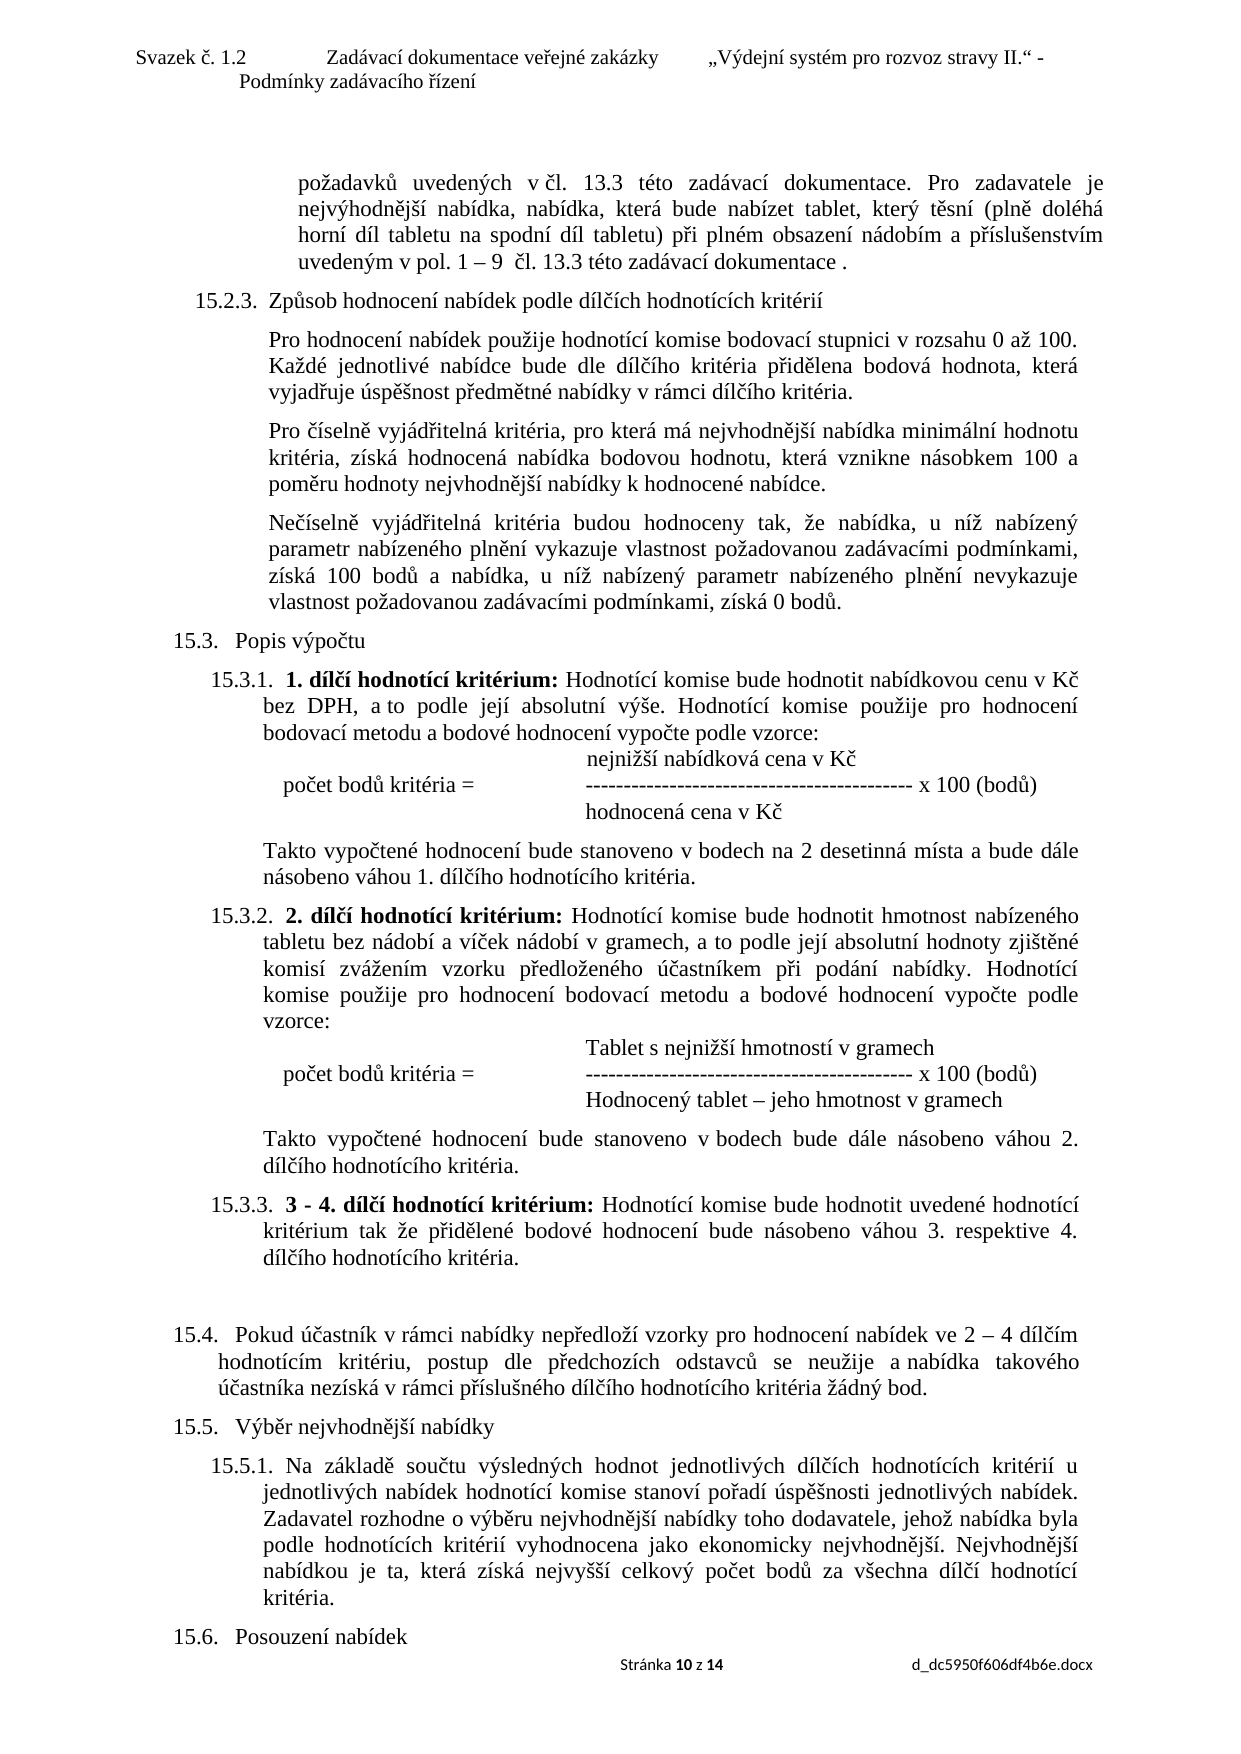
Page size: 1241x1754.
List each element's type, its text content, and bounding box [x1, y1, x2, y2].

list 1. dílčí hodnotící kritérium: Hodnotící komise bude hodnotit nabídkovou cenu v Kč bez DPH, a to podle její absolutní výše. Hodnotící komise použije pro hodnocení bodovací metodu a bodové hodnocení vypočte podle vzorce: [210, 666, 1079, 745]
list Výběr nejvhodnější nabídky [173, 1413, 1079, 1439]
text hodnocená cena v Kč [209, 798, 1105, 824]
list Takto vypočtené hodnocení bude stanoveno v bodech na 2 desetinná místa a bude dále násobeno váhou 1. dílčího hodnotícího kritéria. [263, 837, 1079, 889]
list Způsob hodnocení nabídek podle dílčích hodnotících kritérií [194, 287, 1079, 313]
text Tablet s nejnižší hmotností v gramech [512, 1034, 1105, 1060]
list Posouzení nabídek [173, 1623, 1079, 1649]
list Pro číselně vyjádřitelná kritéria, pro která má nejvhodnější nabídka minimální hodnotu kritéria, získá hodnocená nabídka bodovou hodnotu, která vznikne násobkem 100 a poměru hodnoty nejvhodnější nabídky k hodnocené nabídce. [268, 417, 1079, 496]
list Takto vypočtené hodnocení bude stanoveno v bodech bude dále násobeno váhou 2. dílčího hodnotícího kritéria. [263, 1126, 1079, 1178]
list Na základě součtu výsledných hodnot jednotlivých dílčích hodnotících kritérií u jednotlivých nabídek hodnotící komise stanoví pořadí úspěšnosti jednotlivých nabídek. Zadavatel rozhodne o výběru nejvhodnější nabídky toho dodavatele, jehož nabídka byla podle hodnotících kritérií vyhodnocena jako ekonomicky nejvhodnější. Nejvhodnější nabídkou je ta, která získá nejvyšší celkový počet bodů za všechna dílčí hodnotící kritéria. [210, 1452, 1079, 1610]
text nejnižší nabídková cena v Kč [587, 745, 1105, 771]
text počet bodů kritéria = ------------------------------------------- x 100 (bodů) [208, 771, 1105, 798]
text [298, 169, 1105, 274]
list Pokud účastník v rámci nabídky nepředloží vzorky pro hodnocení nabídek ve 2 – 4 dílčím hodnotícím kritériu, postup dle předchozích odstavců se neužije a nabídka takového účastníka nezíská v rámci příslušného dílčího hodnotícího kritéria žádný bod. [173, 1321, 1079, 1401]
list Pro hodnocení nabídek použije hodnotící komise bodovací stupnici v rozsahu 0 až 100. Každé jednotlivé nabídce bude dle dílčího kritéria přidělena bodová hodnota, která vyjadřuje úspěšnost předmětné nabídky v rámci dílčího kritéria. [268, 326, 1079, 405]
list Popis výpočtu [173, 627, 1079, 653]
list Nečíselně vyjádřitelná kritéria budou hodnoceny tak, že nabídka, u níž nabízený parametr nabízeného plnění vykazuje vlastnost požadovanou zadávacími podmínkami, získá 100 bodů a nabídka, u níž nabízený parametr nabízeného plnění nevykazuje vlastnost požadovanou zadávacími podmínkami, získá 0 bodů. [268, 509, 1079, 614]
text Hodnocený tablet – jeho hmotnost v gramech [209, 1087, 1105, 1113]
list 2. dílčí hodnotící kritérium: Hodnotící komise bude hodnotit hmotnost nabízeného tabletu bez nádobí a víček nádobí v gramech, a to podle její absolutní hodnoty zjištěné komisí zvážením vzorku předloženého účastníkem při podání nabídky. Hodnotící komise použije pro hodnocení bodovací metodu a bodové hodnocení vypočte podle vzorce: [210, 902, 1079, 1034]
list 3 - 4. dílčí hodnotící kritérium: Hodnotící komise bude hodnotit uvedené hodnotící kritérium tak že přidělené bodové hodnocení bude násobeno váhou 3. respektive 4. dílčího hodnotícího kritéria. [210, 1191, 1079, 1270]
text počet bodů kritéria = ------------------------------------------- x 100 (bodů) [208, 1060, 1105, 1087]
